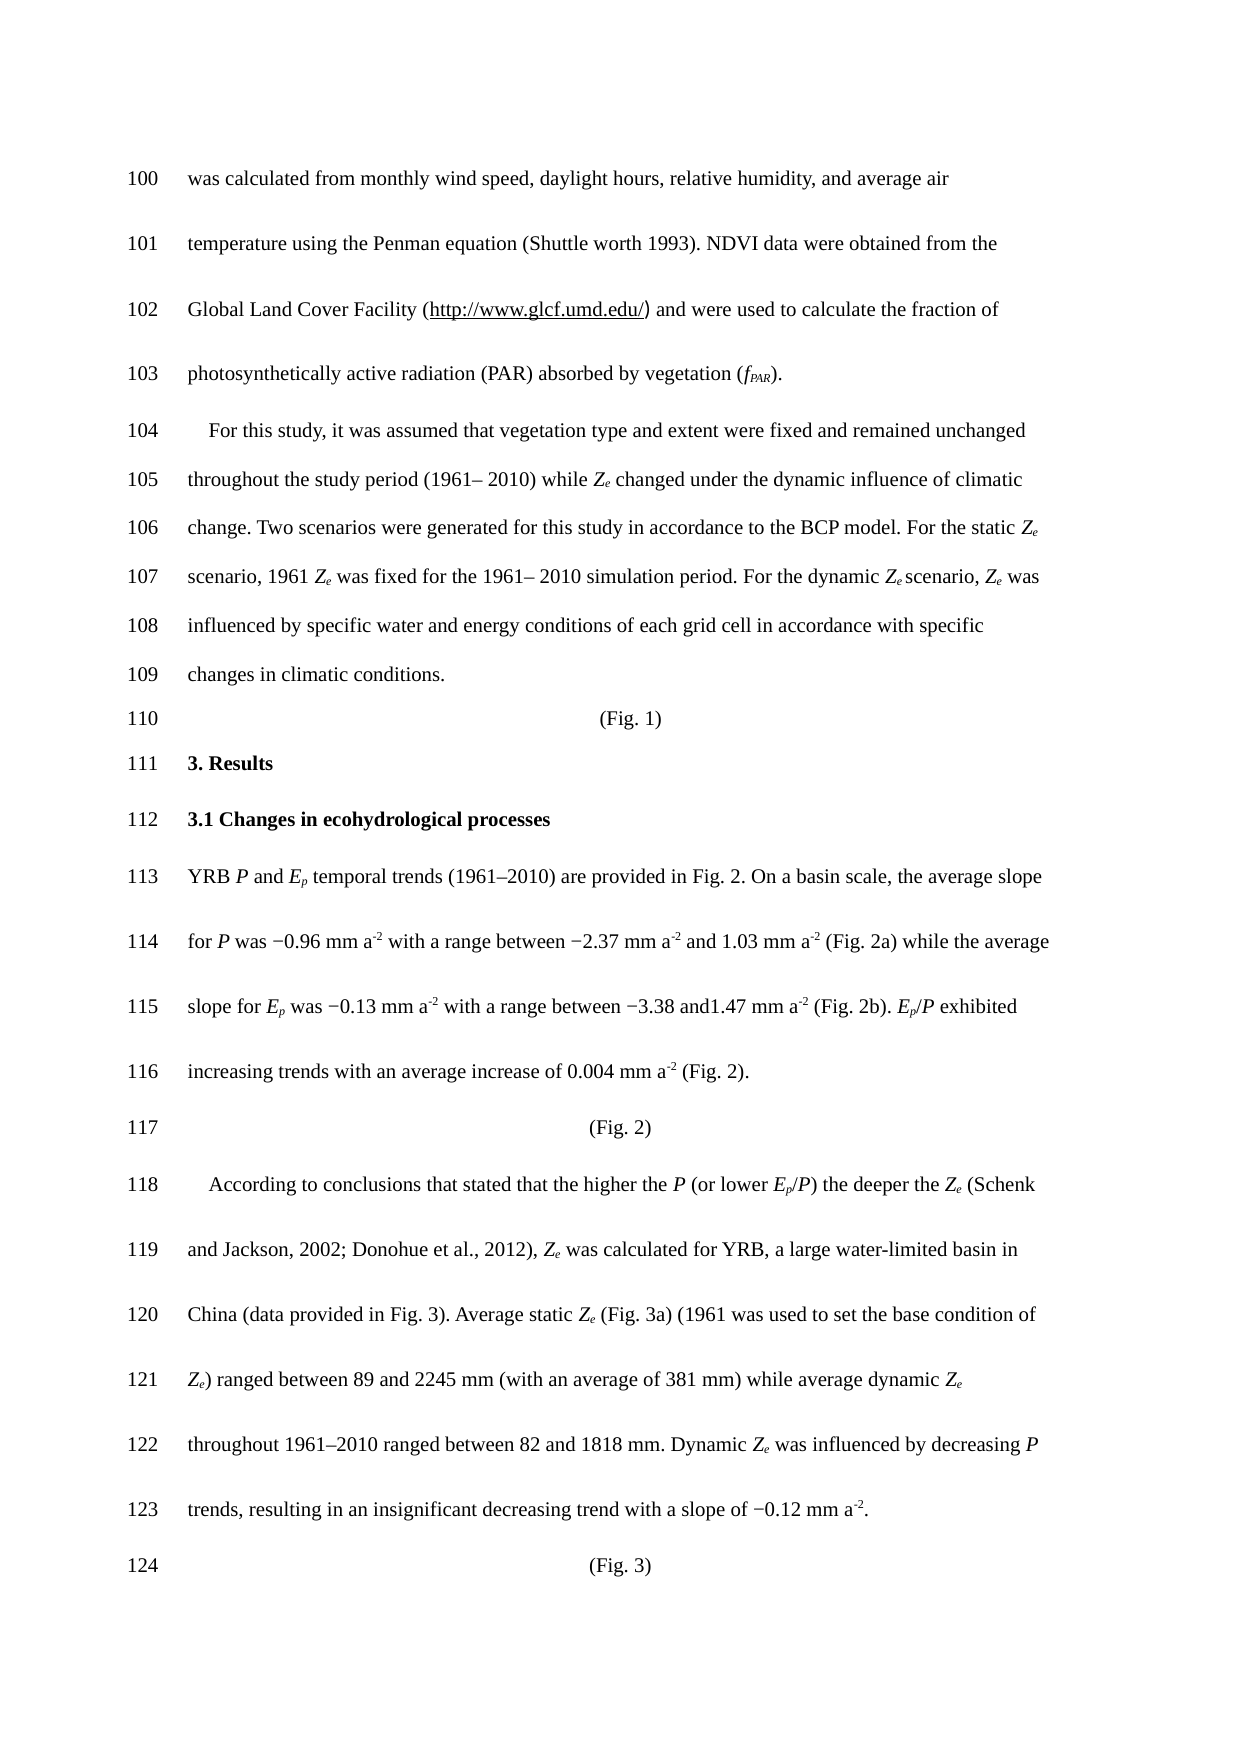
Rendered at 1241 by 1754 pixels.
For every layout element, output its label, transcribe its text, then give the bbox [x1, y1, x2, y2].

text (Fig. 3) [187, 1549, 1053, 1582]
text 3.1 Changes in ecohydrological processes [187, 803, 1053, 835]
text (Fig. 1) [187, 702, 1053, 734]
text YRB P and Ep temporal trends (1961–2010) are provided in Fig. 2. On a basin scale, the average slope for P was −0.96 mm a-2 with a range between −2.37 mm a-2 and 1.03 mm a-2 (Fig. 2a) while the average slope for Ep was −0.13 mm a-2 with a range between −3.38 and1.47 mm a-2 (Fig. 2b). Ep/P exhibited increasing trends with an average increase of 0.004 mm a-2 (Fig. 2). [187, 859, 1053, 1087]
text According to conclusions that stated that the higher the P (or lower Ep/P) the deeper the Ze (Schenk and Jackson, 2002; Donohue et al., 2012), Ze was calculated for YRB, a large water-limited basin in China (data provided in Fig. 3). Average static Ze (Fig. 3a) (1961 was used to set the base condition of Ze) ranged between 89 and 2245 mm (with an average of 381 mm) while average dynamic Ze throughout 1961–2010 ranged between 82 and 1818 mm. Dynamic Ze was influenced by decreasing P trends, resulting in an insignificant decreasing trend with a slope of −0.12 mm a-2. [187, 1167, 1053, 1525]
text 3. Results [187, 746, 1053, 779]
text (Fig. 2) [187, 1111, 1053, 1143]
text For this study, it was assumed that vegetation type and extent were fixed and remained unchanged throughout the study period (1961– 2010) while Ze changed under the dynamic influence of climatic change. Two scenarios were generated for this study in accordance to the BCP model. For the static Ze scenario, 1961 Ze was fixed for the 1961– 2010 simulation period. For the dynamic Ze scenario, Ze was influenced by specific water and energy conditions of each grid cell in accordance with specific changes in climatic conditions. [187, 413, 1053, 690]
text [187, 162, 1032, 389]
